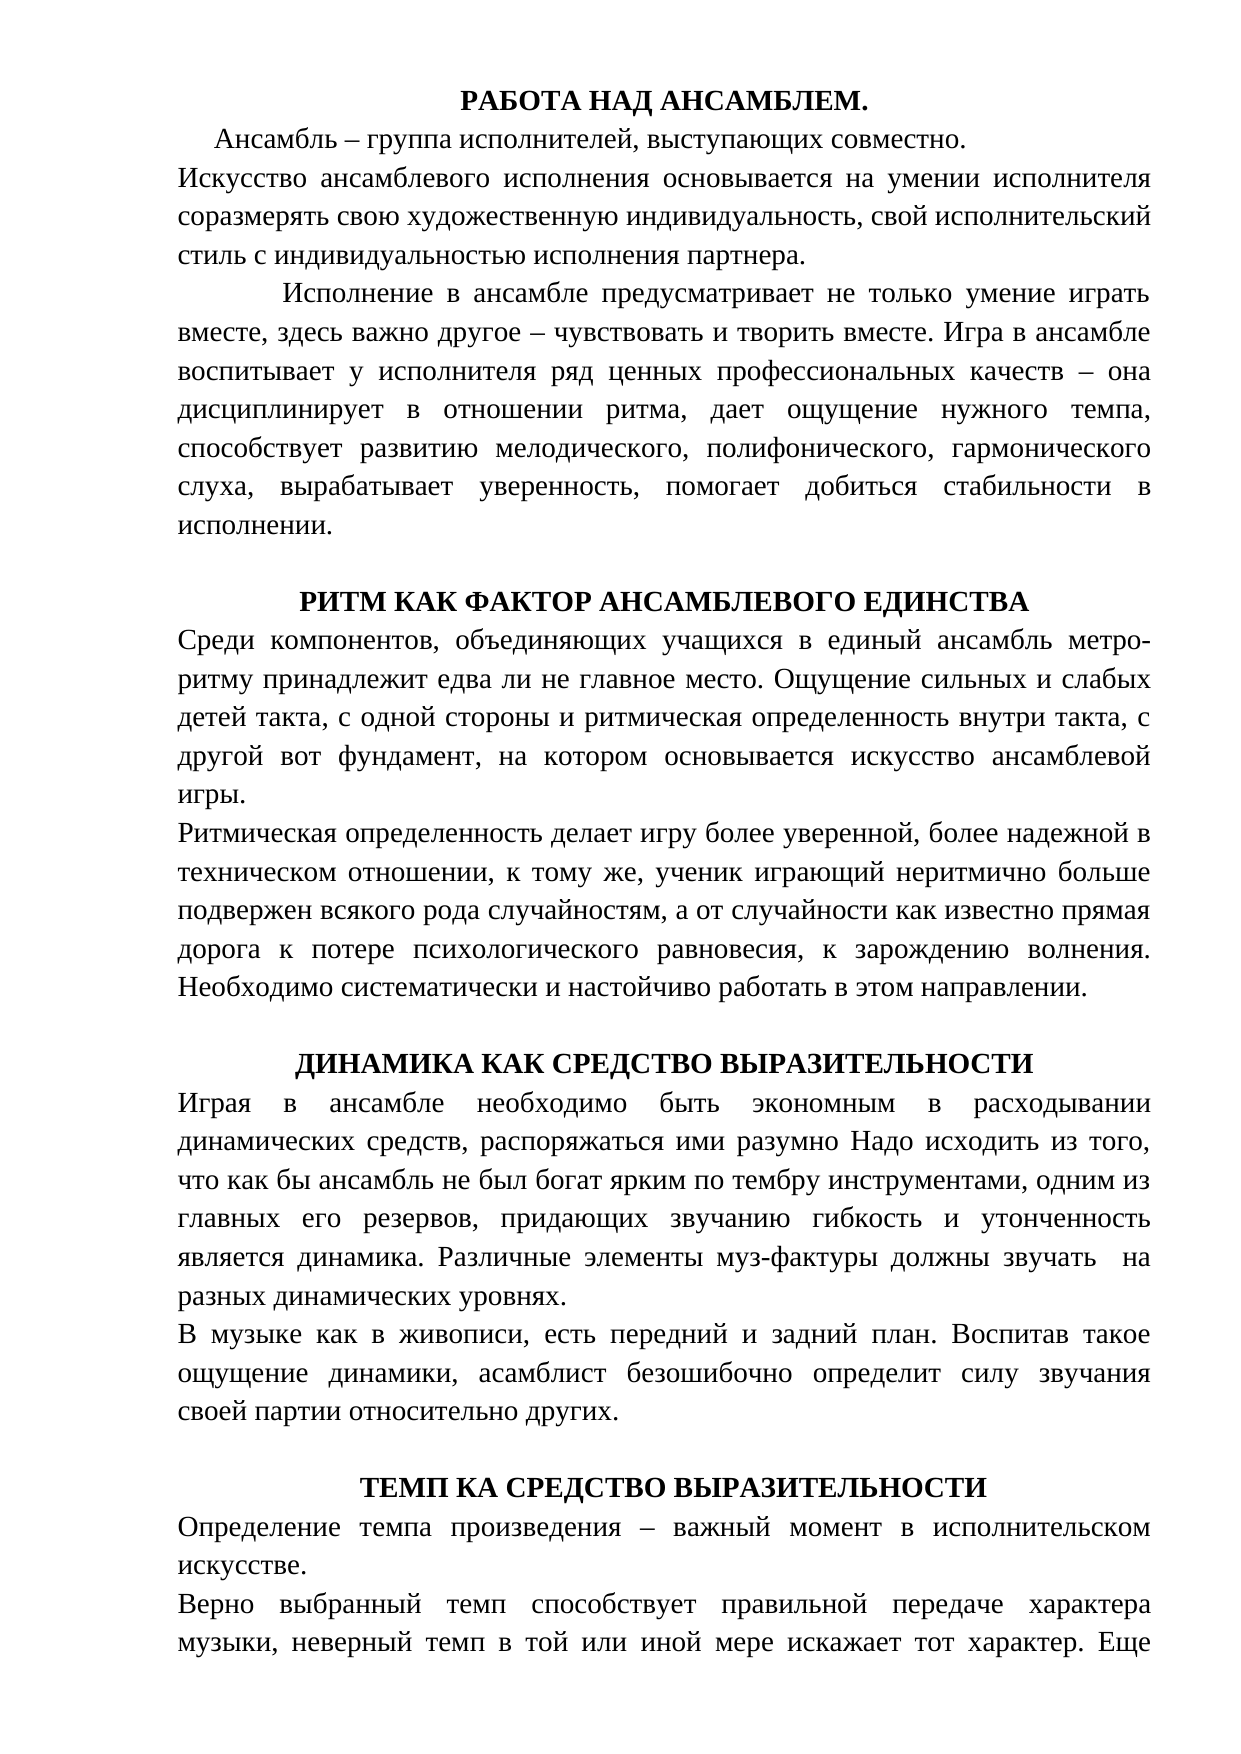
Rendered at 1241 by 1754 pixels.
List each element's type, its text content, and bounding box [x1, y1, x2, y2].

text Играя в ансамбле необходимо быть экономным в расходывании динамических средств, распоряжаться ими разумно Надо исходить из того, что как бы ансамбль не был богат ярким по тембру инструментами, одним из главных его резервов, придающих звучанию гибкость и утонченность является динамика. Различные элементы муз-фактуры должны звучать на разных динамических уровнях. [177, 1085, 1152, 1311]
text Ритмическая определенность делает игру более уверенной, более надежной в техническом отношении, к тому же, ученик играющий неритмично больше подвержен всякого рода случайностям, а от случайности как известно прямая дорога к потере психологического равновесия, к зарождению волнения. Необходимо систематически и настойчиво работать в этом направлении. [177, 815, 1152, 1003]
text ДИНАМИКА КАК СРЕДСТВО ВЫРАЗИТЕЛЬНОСТИ [177, 1046, 1152, 1080]
text В музыке как в живописи, есть передний и задний план. Воспитав такое ощущение динамики, асамблист безошибочно определит силу звучания своей партии относительно других. [177, 1316, 1152, 1427]
text ТЕМП КА СРЕДСТВО ВЫРАЗИТЕЛЬНОСТИ [177, 1470, 1152, 1504]
text Ансамбль – группа исполнителей, выступающих совместно. [177, 121, 1152, 155]
text Исполнение в ансамбле предусматривает не только умение играть вместе, здесь важно другое – чувствовать и творить вместе. Игра в ансамбле воспитывает у исполнителя ряд ценных профессиональных качеств – она дисциплинирует в отношении ритма, дает ощущение нужного темпа, способствует развитию мелодического, полифонического, гармонического слуха, вырабатывает уверенность, помогает добиться стабильности в исполнении. [177, 276, 1152, 540]
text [177, 1586, 1152, 1658]
text РИТМ КАК ФАКТОР АНСАМБЛЕВОГО ЕДИНСТВА [177, 584, 1152, 617]
text РАБОТА НАД АНСАМБЛЕМ. [177, 83, 1152, 116]
text Среди компонентов, объединяющих учащихся в единый ансамбль метро-ритму принадлежит едва ли не главное место. Ощущение сильных и слабых детей такта, с одной стороны и ритмическая определенность внутри такта, с другой вот фундамент, на котором основывается искусство ансамблевой игры. [177, 622, 1152, 810]
text Определение темпа произведения – важный момент в исполнительском искусстве. [177, 1509, 1152, 1581]
text Искусство ансамблевого исполнения основывается на умении исполнителя соразмерять свою художественную индивидуальность, свой исполнительский стиль с индивидуальностью исполнения партнера. [177, 160, 1152, 271]
